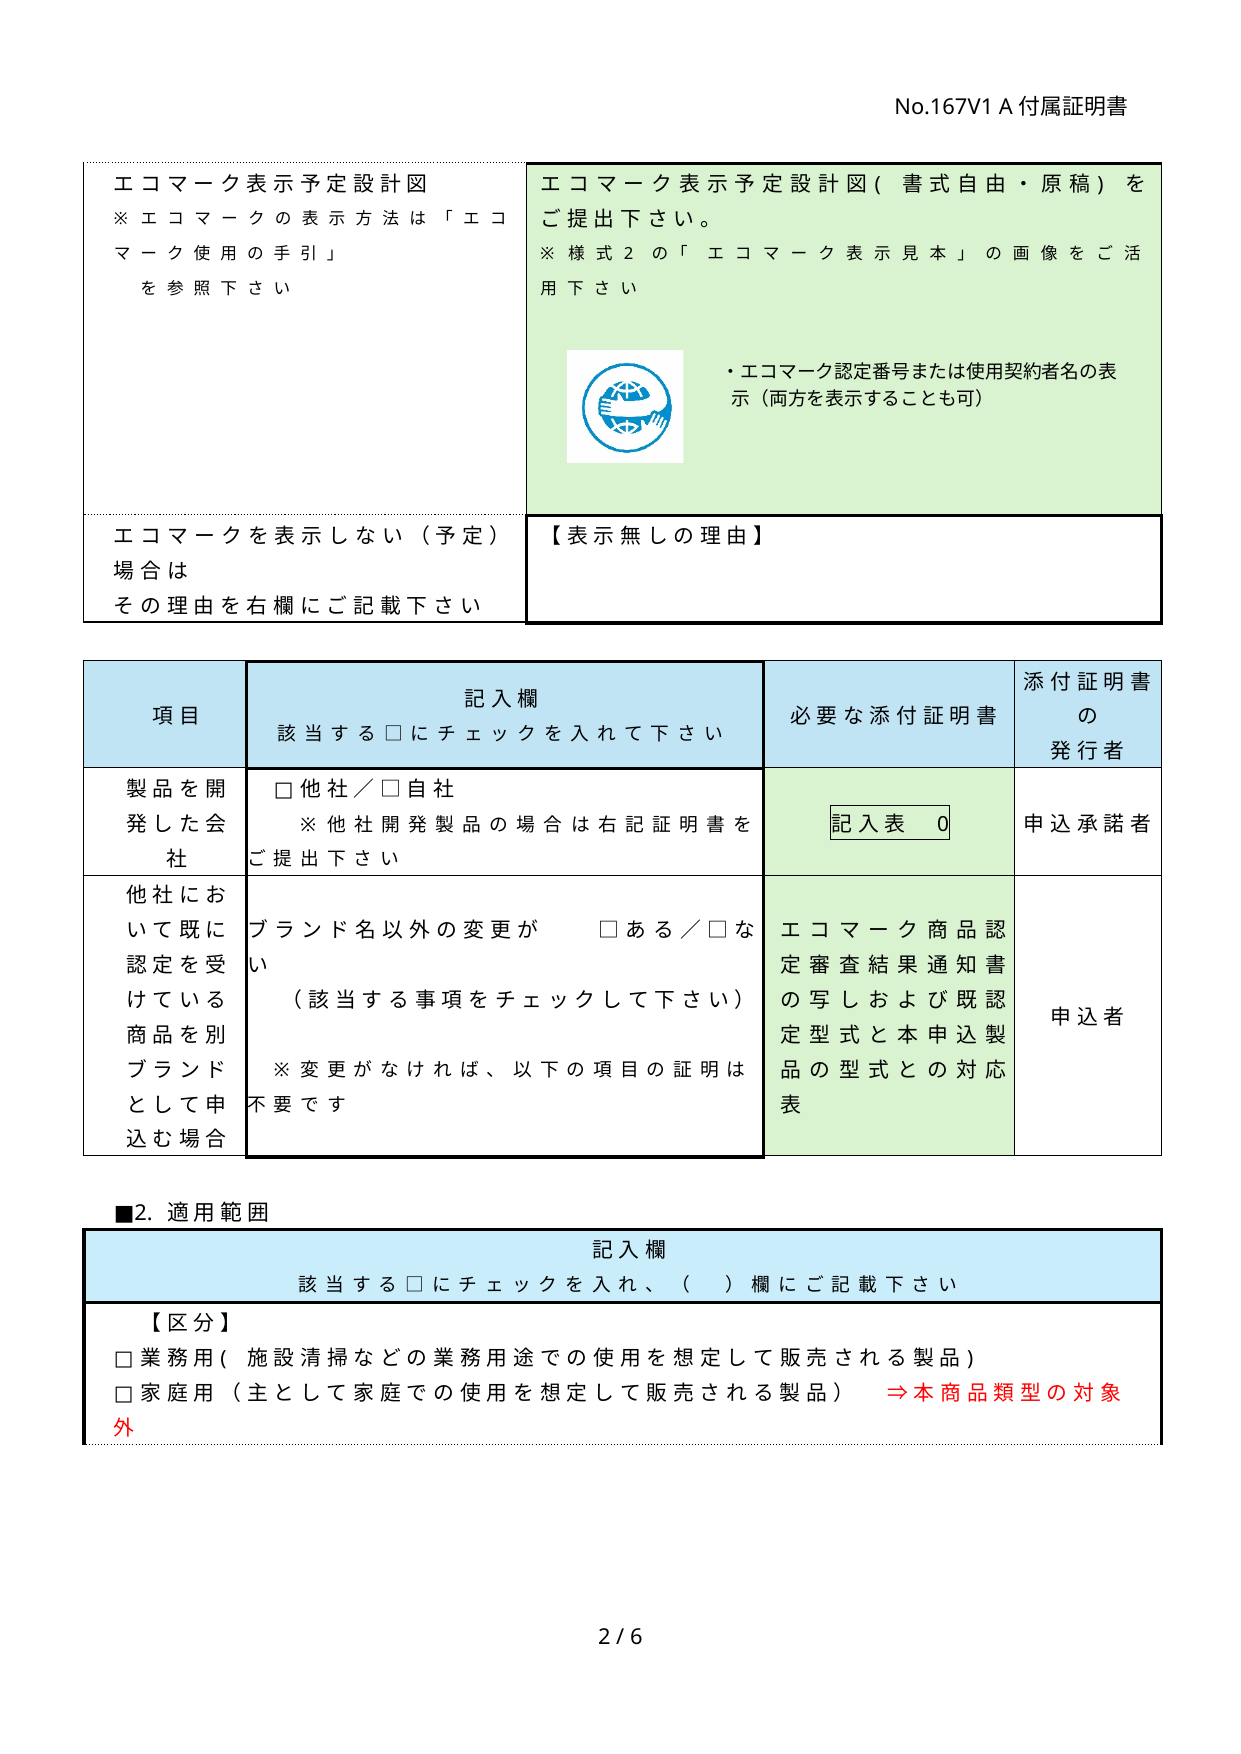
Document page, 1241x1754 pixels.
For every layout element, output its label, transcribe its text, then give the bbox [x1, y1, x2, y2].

table_header 添付証明書の 発行者 [1015, 661, 1161, 767]
table_cell エコマーク商品認定審査結果通知書の写しおよび既認定型式と本申込製品の型式との対応表 [765, 876, 1014, 1155]
text ■2.適用範囲 [34, 1193, 1127, 1228]
table_cell 【表示無しの理由】 [528, 517, 1160, 621]
table_header 項目 [84, 661, 245, 767]
table_header 記入欄 該当する□にチェックを入れて下さい [248, 663, 762, 767]
table_cell 他社において既に認定を受けている商品を別ブランドとして申込む場合 [84, 876, 245, 1155]
table_cell エコマーク表示予定設計図 ※エコマークの表示方法は「エコマーク使用の手引」 を参照下さい [84, 162, 526, 514]
table_cell □他社／□自社 ※他社開発製品の場合は右記証明書をご提出下さい [248, 770, 762, 875]
table_cell 申込承諾者 [1015, 768, 1161, 875]
table_cell 【区分】 □業務用(施設清掃などの業務用途での使用を想定して販売される製品) □家庭用（主として家庭での使用を想定して販売される製品） ⇒本商品類型の対象外 [86, 1304, 1160, 1444]
table_cell ブランド名以外の変更が □ある／□ない （該当する事項をチェックして下さい） ※変更がなければ、以下の項目の証明は不要です [248, 876, 762, 1155]
table_cell 製品を開発した会社 [84, 768, 245, 875]
picture [566, 350, 684, 463]
table_header 記入欄 該当する□にチェックを入れ、（ ）欄にご記載下さい [86, 1231, 1160, 1301]
table_cell 申込者 [1015, 876, 1161, 1155]
table_cell エコマークを表示しない（予定）場合は その理由を右欄にご記載下さい [84, 514, 525, 621]
table_cell エコマーク表示予定設計図(書式自由・原稿)をご提出下さい。 ※様式2の｢エコマーク表示見本｣の画像をご活用下さい [527, 165, 590, 514]
table_header 必要な添付証明書 [765, 661, 1014, 767]
table_cell 記入表0 [765, 768, 1014, 875]
